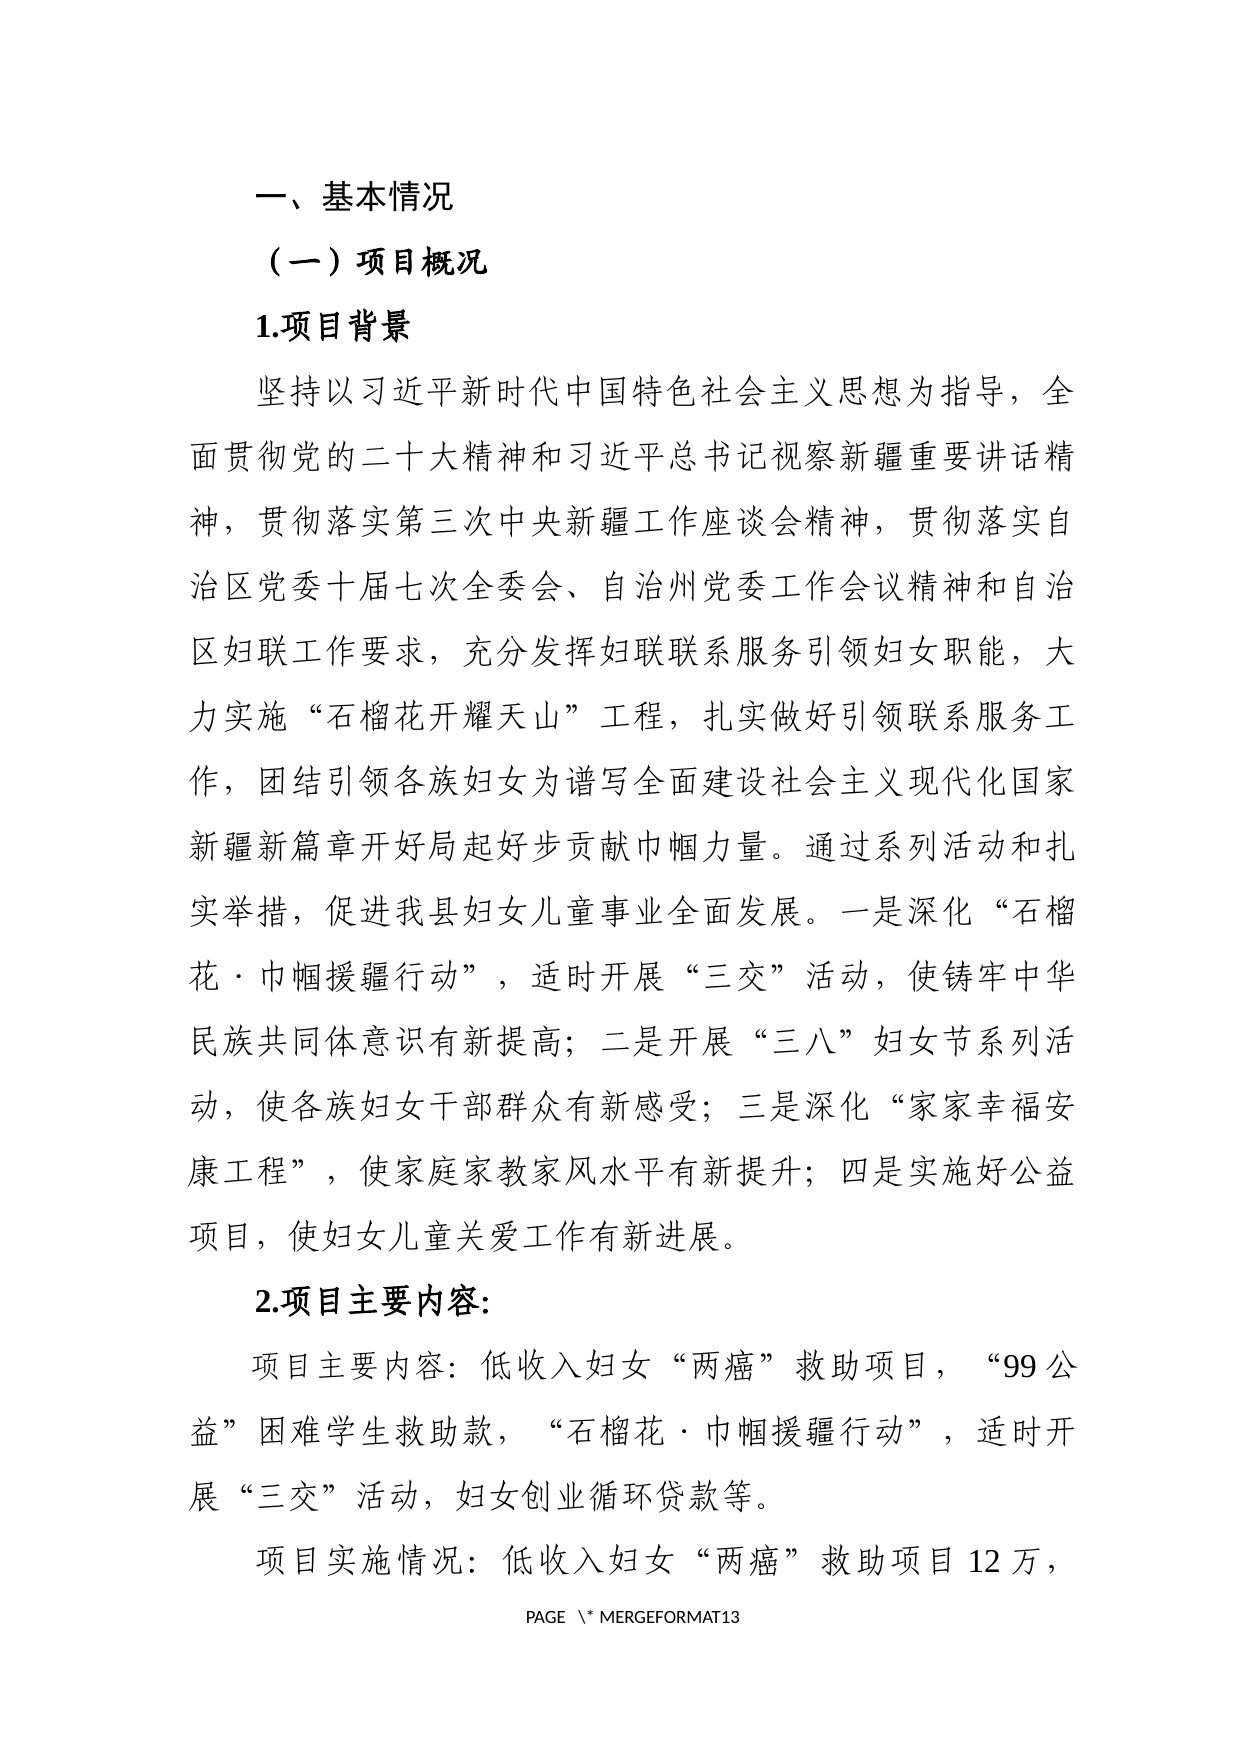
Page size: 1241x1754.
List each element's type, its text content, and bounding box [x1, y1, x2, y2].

text 一、基本情况 [187, 162, 1078, 227]
text （一）项目概况 [187, 227, 1078, 292]
text 坚持以习近平新时代中国特色社会主义思想为指导，全面贯彻党的二十大精神和习近平总书记视察新疆重要讲话精神，贯彻落实第三次中央新疆工作座谈会精神，贯彻落实自治区党委十届七次全委会、自治州党委工作会议精神和自治区妇联工作要求，充分发挥妇联联系服务引领妇女职能，大力实施“石榴花开耀天山”工程，扎实做好引领联系服务工作，团结引领各族妇女为谱写全面建设社会主义现代化国家新疆新篇章开好局起好步贡献巾帼力量。通过系列活动和扎实举措，促进我县妇女儿童事业全面发展。一是深化“石榴花·巾帼援疆行动”，适时开展“三交”活动，使铸牢中华民族共同体意识有新提高；二是开展“三八”妇女节系列活动，使各族妇女干部群众有新感受；三是深化“家家幸福安康工程”，使家庭家教家风水平有新提升；四是实施好公益项目，使妇女儿童关爱工作有新进展。 [187, 357, 1078, 1267]
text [187, 1527, 1078, 1592]
title 2.项目主要内容： [187, 1267, 1078, 1332]
text 项目主要内容：低收入妇女“两癌”救助项目，“99公益”困难学生救助款，“石榴花·巾帼援疆行动”，适时开展“三交”活动，妇女创业循环贷款等。 [187, 1332, 1078, 1527]
text 1.项目背景 [187, 292, 1078, 357]
